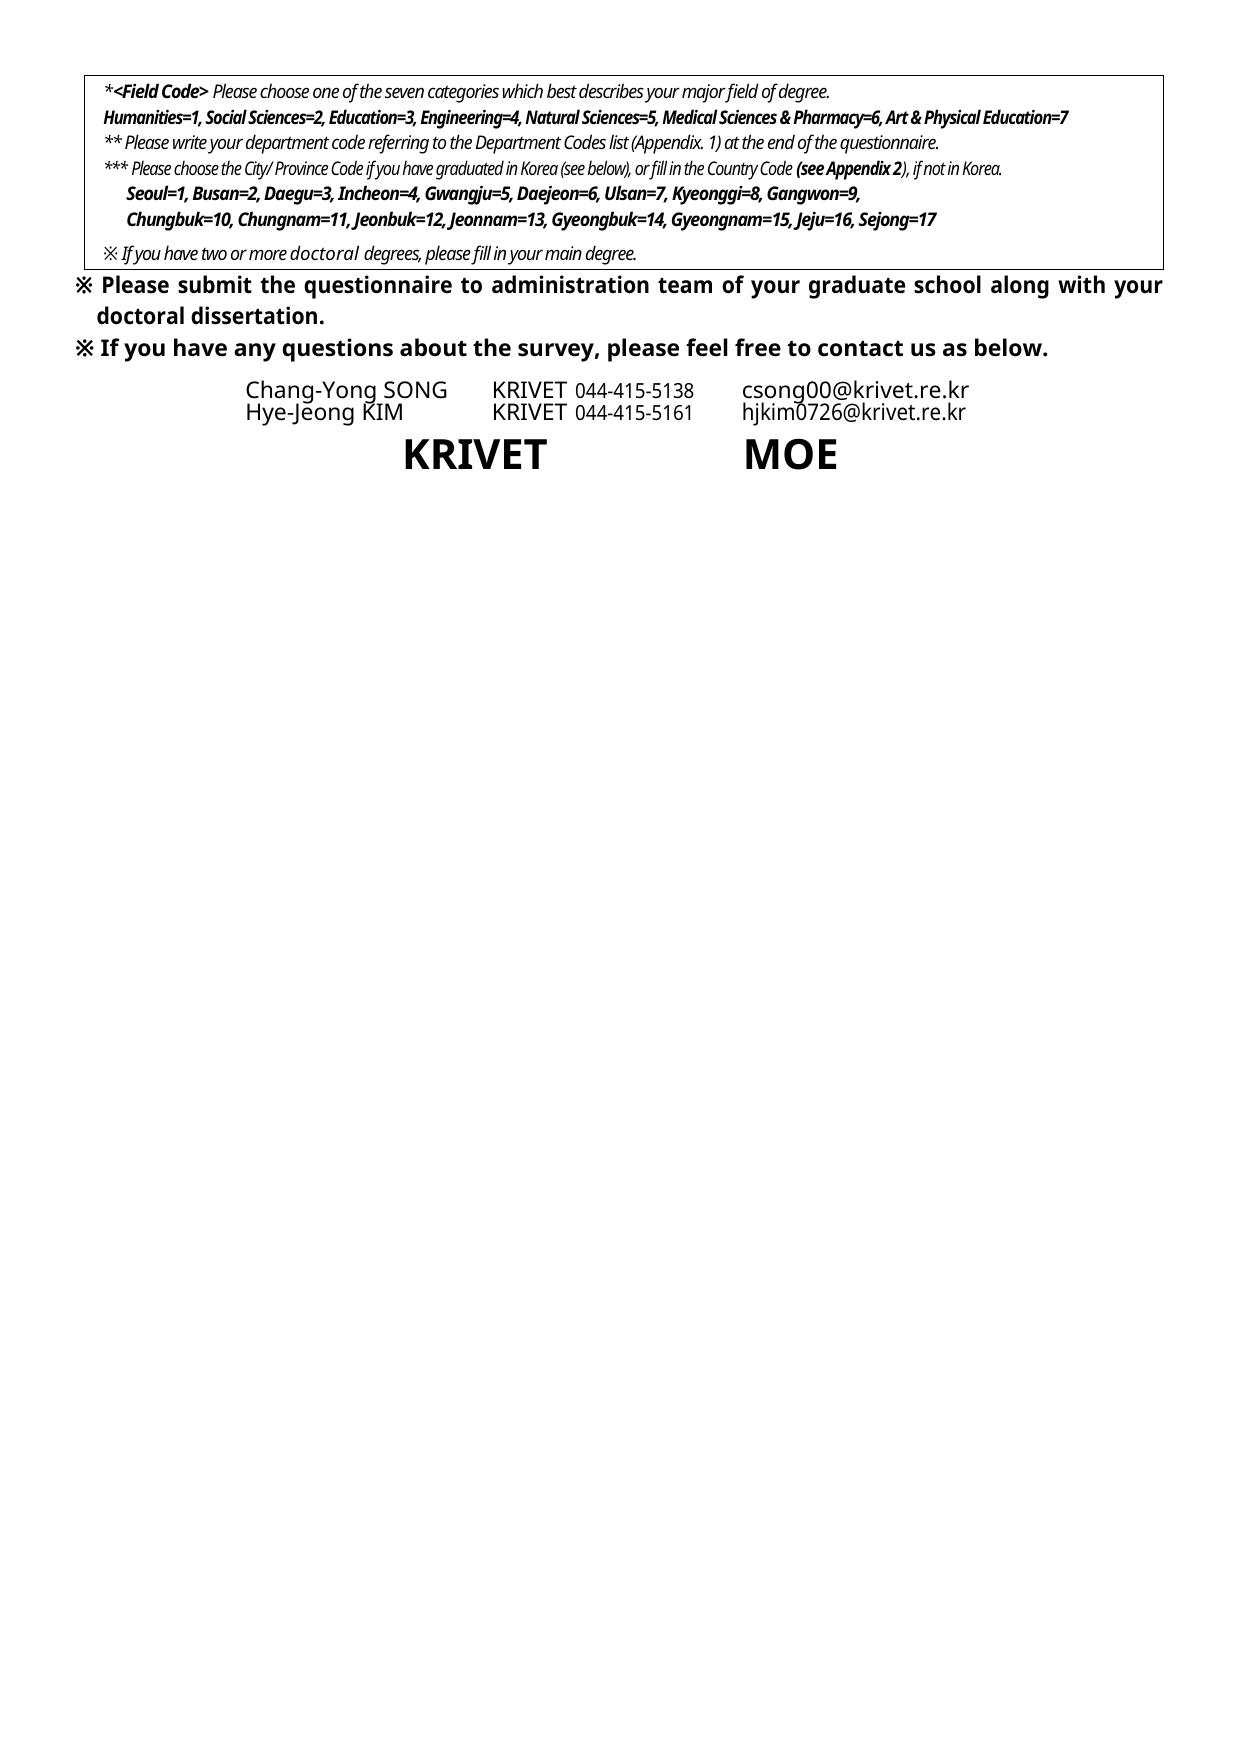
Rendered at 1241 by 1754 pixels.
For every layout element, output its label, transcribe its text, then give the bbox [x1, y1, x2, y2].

text ※ Please submit the questionnaire to administration team of your graduate school along with your doctoral dissertation. [75, 269, 1165, 332]
text KRIVET MOE [75, 425, 1165, 481]
text ※ If you have any questions about the survey, please feel free to contact us as below. [75, 332, 1165, 363]
text Chang-Yong SONG KRIVET 044-415-5138 csong00@krivet.re.kr [75, 382, 1046, 403]
table_header *<Field Code> Please choose one of the seven categories which best describes your major field of degree. Humanities=1, Social Sciences=2, Education=3, Engineering=4, Natural Sciences=5, Medical Sciences & Pharmacy=6, Art & Physical Education=7 ** Please write your department code referring to the Department Codes list (Appendix. 1) at the end of the questionnaire. *** Please choose the City/ Province Code if you have graduated in Korea (see below), or fill in the Country Code (see Appendix 2), if not in Korea. Seoul=1, Busan=2, Daegu=3, Incheon=4, Gwangju=5, Daejeon=6, Ulsan=7, Kyeonggi=8, Gangwon=9, Chungbuk=10, Chungnam=11, Jeonbuk=12, Jeonnam=13, Gyeongbuk=14, Gyeongnam=15, Jeju=16, Sejong=17 ※ If you have two or more doctoral degrees, please fill in your main degree. [85, 76, 1163, 268]
text Hye-Jeong KIM KRIVET 044-415-5161 hjkim0726@krivet.re.kr [75, 403, 1046, 425]
